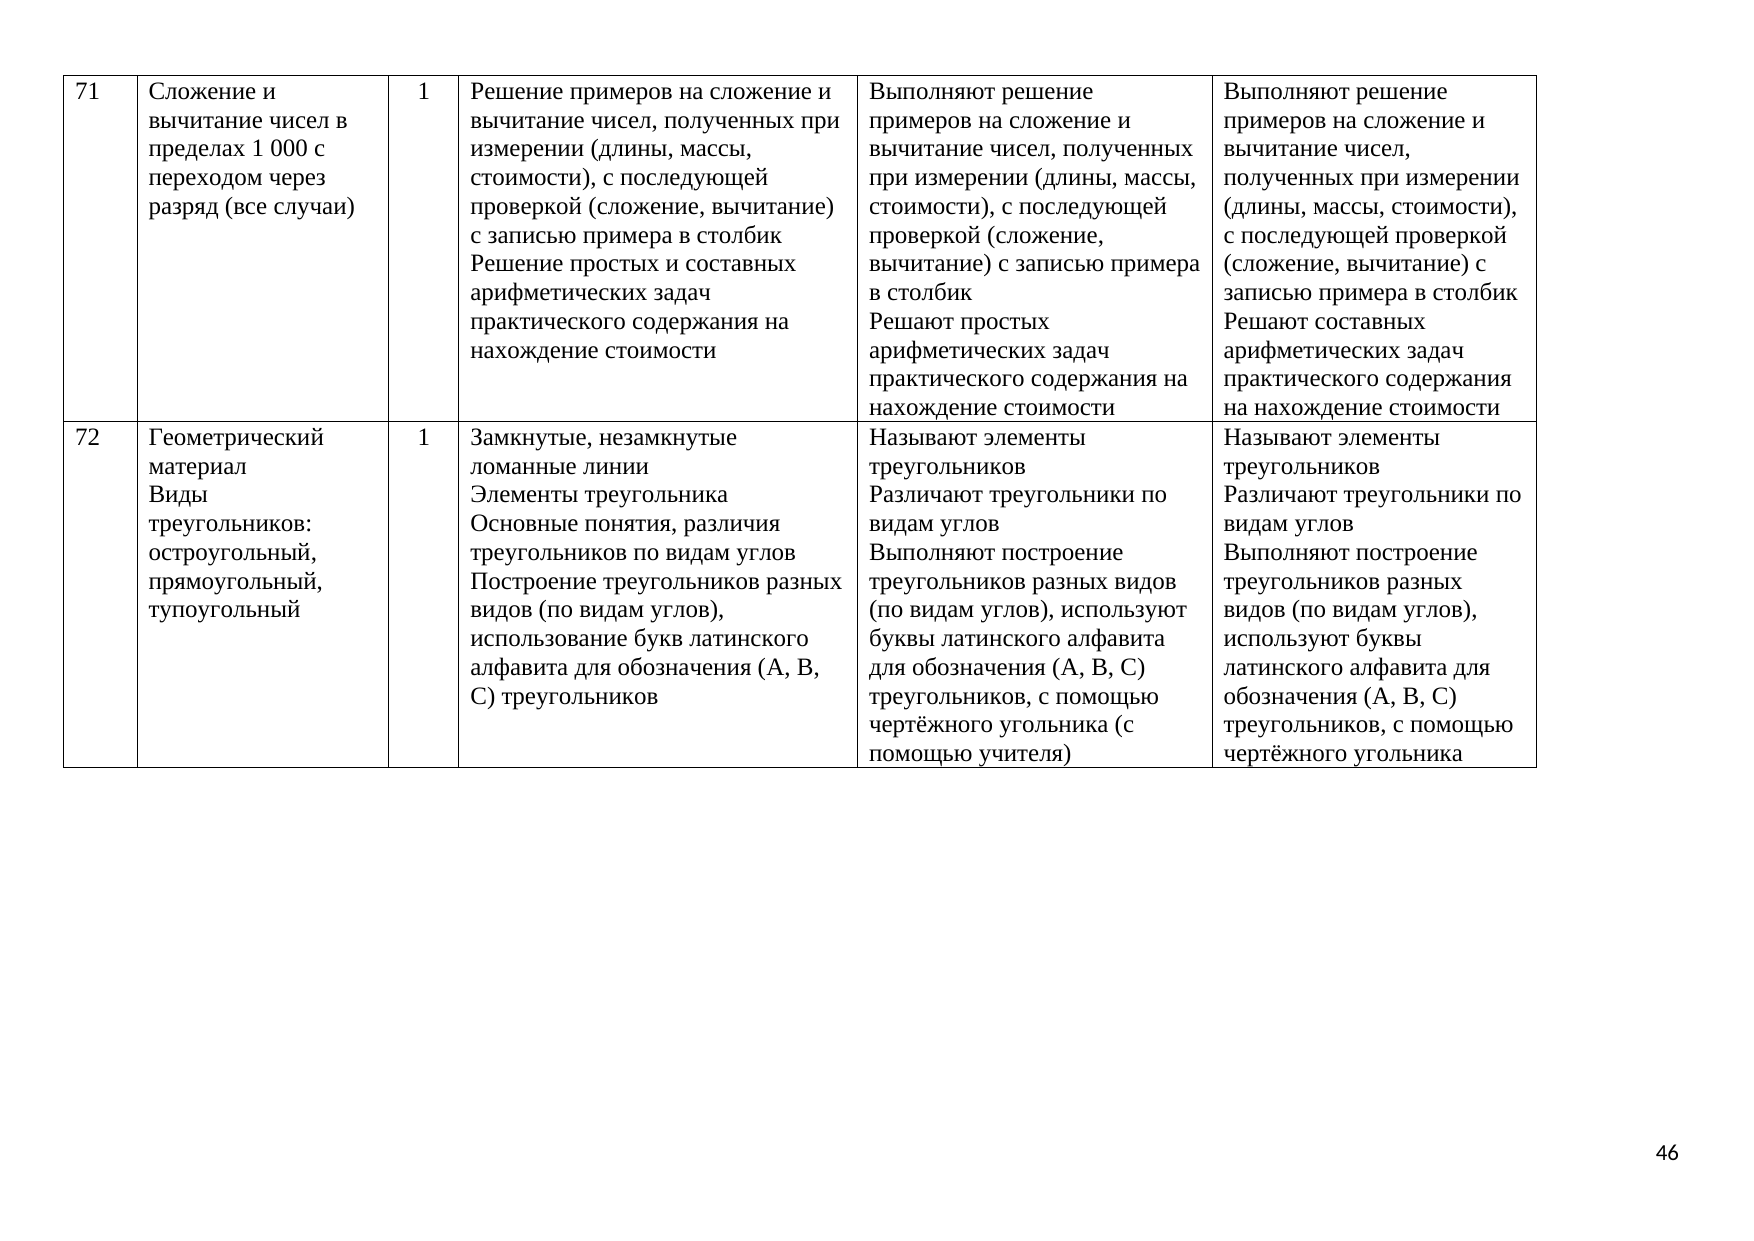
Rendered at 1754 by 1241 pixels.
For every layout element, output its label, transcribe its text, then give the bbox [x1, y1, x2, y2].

table_cell Называют элементы треугольников Различают треугольники по видам углов Выполняют построение треугольников разных видов (по видам углов), используют буквы латинского алфавита для обозначения (A, В, С) треугольников, с помощью чертёжного угольника (с помощью учителя) [858, 422, 1212, 767]
table_cell Выполняют решение примеров на сложение и вычитание чисел, полученных при измерении (длины, массы, стоимости), с последующей проверкой (сложение, вычитание) с записью примера в столбик Решают составных арифметических задач практического содержания на нахождение стоимости [1213, 76, 1536, 421]
table_cell 71 [64, 76, 137, 421]
table_cell 72 [64, 422, 137, 767]
table_cell 1 [389, 76, 458, 421]
table_cell Решение примеров на сложение и вычитание чисел, полученных при измерении (длины, массы, стоимости), с последующей проверкой (сложение, вычитание) с записью примера в столбик Решение простых и составных арифметических задач практического содержания на нахождение стоимости [459, 76, 857, 421]
table_cell 1 [389, 422, 458, 767]
table_cell Замкнутые, незамкнутые ломанные линии Элементы треугольника Основные понятия, различия треугольников по видам углов Построение треугольников разных видов (по видам углов), использование букв латинского алфавита для обозначения (A, В, С) треугольников [459, 422, 857, 767]
table_cell Называют элементы треугольников Различают треугольники по видам углов Выполняют построение треугольников разных видов (по видам углов), используют буквы латинского алфавита для обозначения (A, В, С) треугольников, с помощью чертёжного угольника [1213, 422, 1536, 767]
table_cell Выполняют решение примеров на сложение и вычитание чисел, полученных при измерении (длины, массы, стоимости), с последующей проверкой (сложение, вычитание) с записью примера в столбик Решают простых арифметических задач практического содержания на нахождение стоимости [858, 76, 1212, 421]
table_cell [138, 76, 388, 421]
table_cell Геометрический материал Виды треугольников: остроугольный, прямоугольный, тупоугольный [138, 422, 388, 767]
